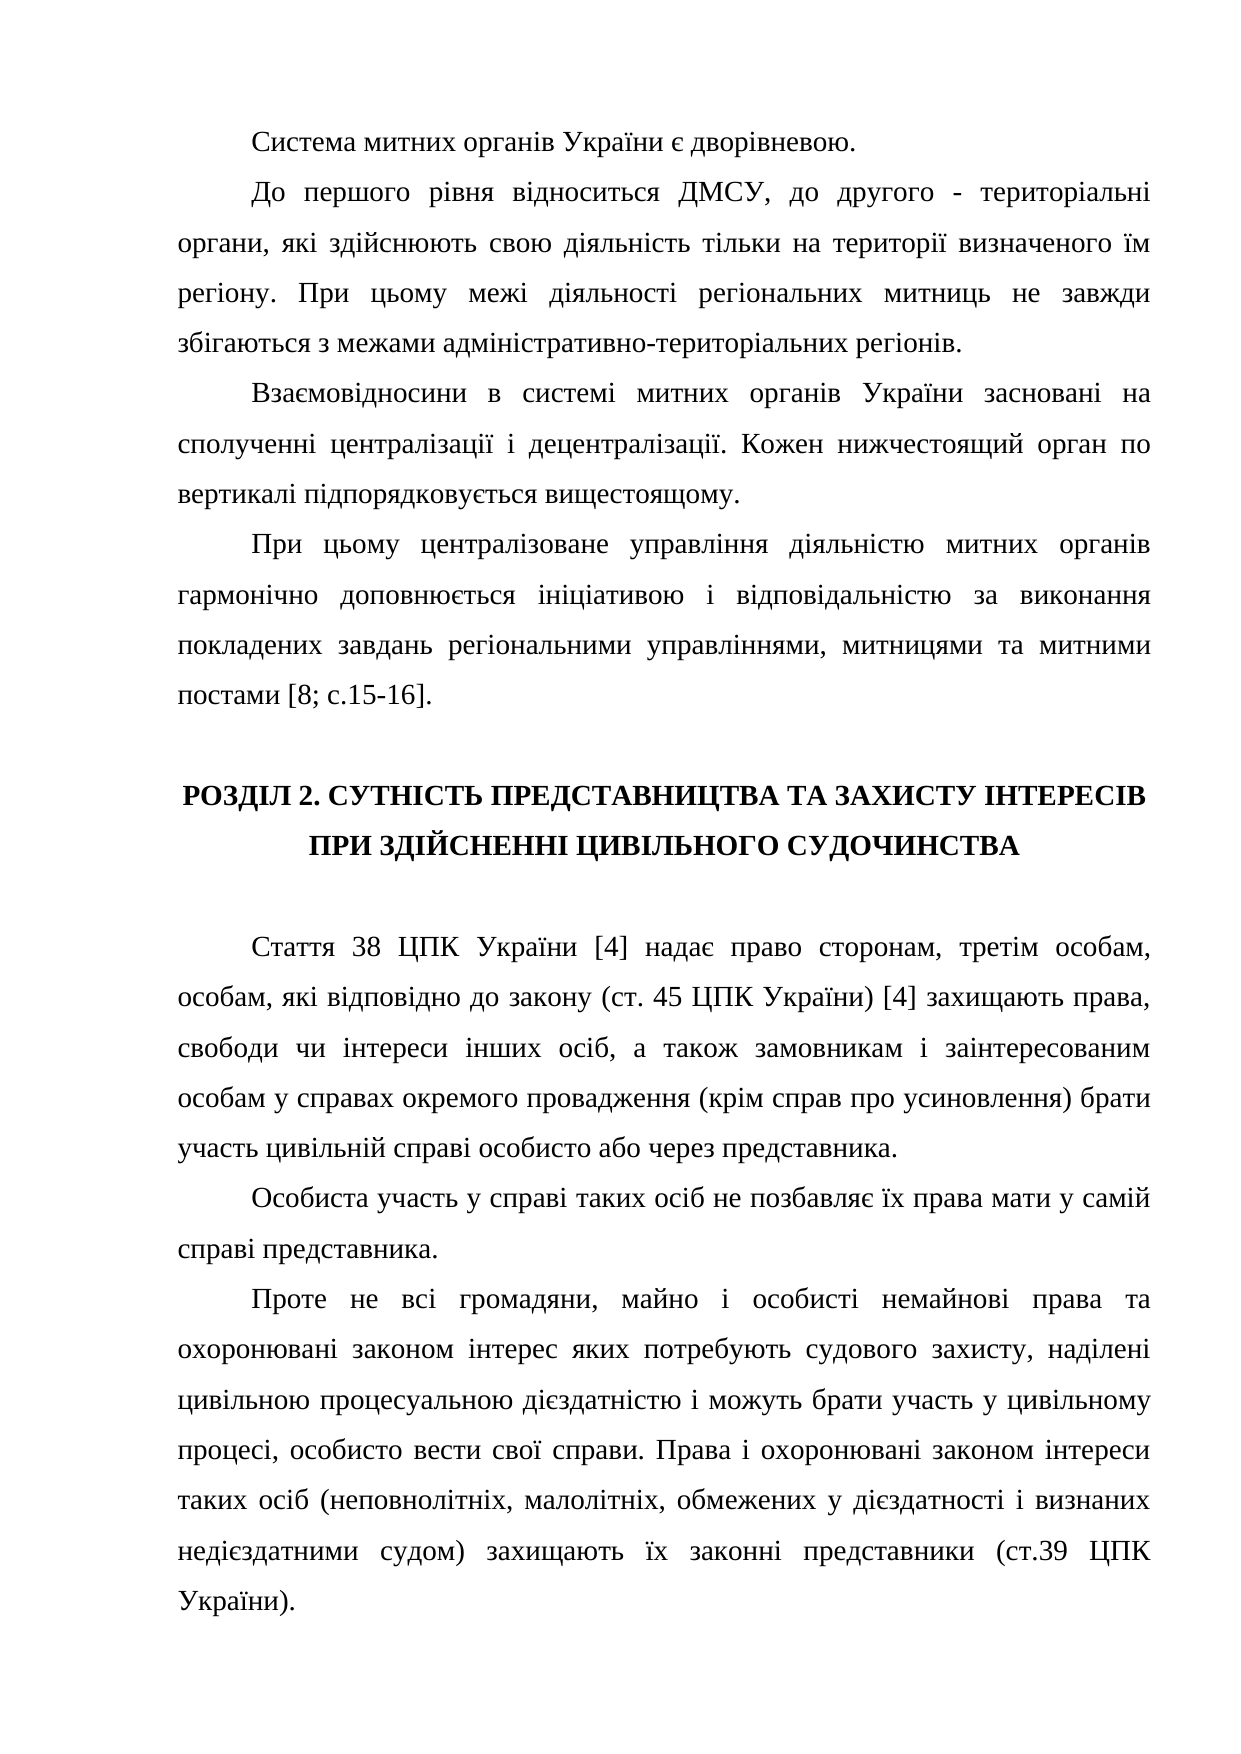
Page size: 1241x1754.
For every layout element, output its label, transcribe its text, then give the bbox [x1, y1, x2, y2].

text Проте не всі громадяни, майно і особисті немайнові права та охоронювані законом інтерес яких потребують судового захисту, наділені цивільною процесуальною дієздатністю і можуть брати участь у цивільному процесі, особисто вести свої справи. Права і охоронювані законом інтереси таких осіб (неповнолітніх, малолітніх, обмежених у дієздатності і визнаних недієздатними судом) захищають їх законні представники (ст.39 ЦПК України). [177, 1281, 1152, 1617]
text При цьому централізоване управління діяльністю митних органів гармонічно доповнюється ініціативою і відповідальністю за виконання покладених завдань регіональними управліннями, митницями та митними постами [8; с.15-16]. [177, 527, 1152, 711]
text Взаємовідносини в системі митних органів України засновані на сполученні централізації і децентралізації. Кожен нижчестоящий орган по вертикалі підпорядковується вищестоящому. [177, 376, 1152, 510]
text РОЗДІЛ 2. СУТНІСТЬ ПРЕДСТАВНИЦТВА ТА ЗАХИСТУ ІНТЕРЕСІВ ПРИ ЗДІЙСНЕННІ ЦИВІЛЬНОГО СУДОЧИНСТВА [177, 778, 1152, 862]
text До першого рівня відноситься ДМСУ, до другого - територіальні органи, які здійснюють свою діяльність тільки на території визначеного їм регіону. При цьому межі діяльності регіональних митниць не завжди збігаються з межами адміністративно-територіальних регіонів. [177, 174, 1152, 359]
text Особиста участь у справі таких осіб не позбавляє їх права мати у самій справі представника. [177, 1181, 1152, 1264]
text Стаття 38 ЦПК України [4] надає право сторонам, третім особам, особам, які відповідно до закону (ст. 45 ЦПК України) [4] захищають права, свободи чи інтереси інших осіб, а також замовникам і заінтересованим особам у справах окремого провадження (крім справ про усиновлення) брати участь цивільній справі особисто або через представника. [177, 929, 1152, 1164]
text Система митних органів України є дворівневою. [177, 124, 1152, 158]
